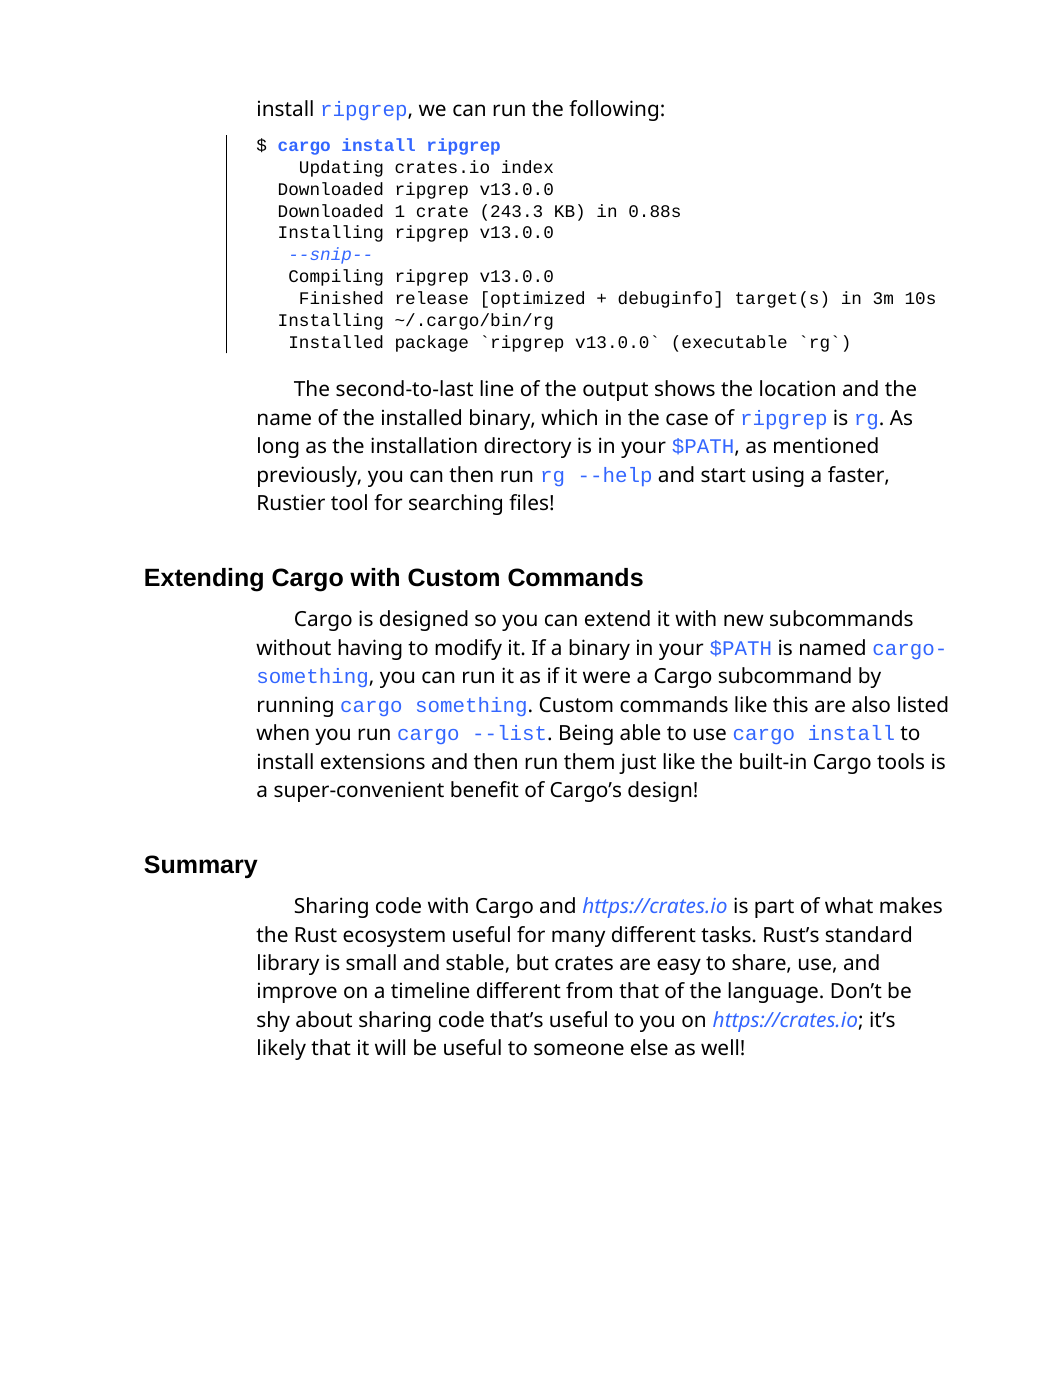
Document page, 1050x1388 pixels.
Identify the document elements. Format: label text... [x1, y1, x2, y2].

text The second-to-last line of the output shows the location and the name of the installed binary, which in the case of ripgrep is rg. As long as the installation directory is in your $PATH, as mentioned previously, you can then run rg --help and start using a faster, Rustier tool for searching files! [256, 374, 950, 517]
text $ cargo install ripgrep [227, 135, 950, 157]
text Downloaded 1 crate (243.3 KB) in 0.88s [227, 200, 950, 222]
text Sharing code with Cargo and https://crates.io is part of what makes the Rust ecosystem useful for many different tasks. Rust’s standard library is small and stable, but crates are easy to share, use, and improve on a timeline different from that of the language. Don’t be shy about sharing code that’s useful to you on https://crates.io; it’s likely that it will be useful to someone else as well! [256, 891, 950, 1062]
text Installing ripgrep v13.0.0 [227, 222, 950, 244]
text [256, 94, 950, 122]
text Updating crates.io index [227, 157, 950, 178]
text Finished release [optimized + debuginfo] target(s) in 3m 10s [227, 288, 950, 310]
text Summary [144, 848, 950, 879]
text Installed package `ripgrep v13.0.0` (executable `rg`) [227, 332, 950, 353]
text Compiling ripgrep v13.0.0 [227, 266, 950, 288]
text Downloaded ripgrep v13.0.0 [227, 178, 950, 200]
text --snip-- [227, 244, 950, 266]
text Installing ~/.cargo/bin/rg [227, 310, 950, 332]
text Cargo is designed so you can extend it with new subcommands without having to modify it. If a binary in your $PATH is named cargo-something, you can run it as if it were a Cargo subcommand by running cargo something. Custom commands like this are also listed when you run cargo --list. Being able to use cargo install to install extensions and then run them just like the built-in Cargo tools is a super-convenient benefit of Cargo’s design! [256, 604, 950, 804]
text Extending Cargo with Custom Commands [144, 561, 950, 592]
